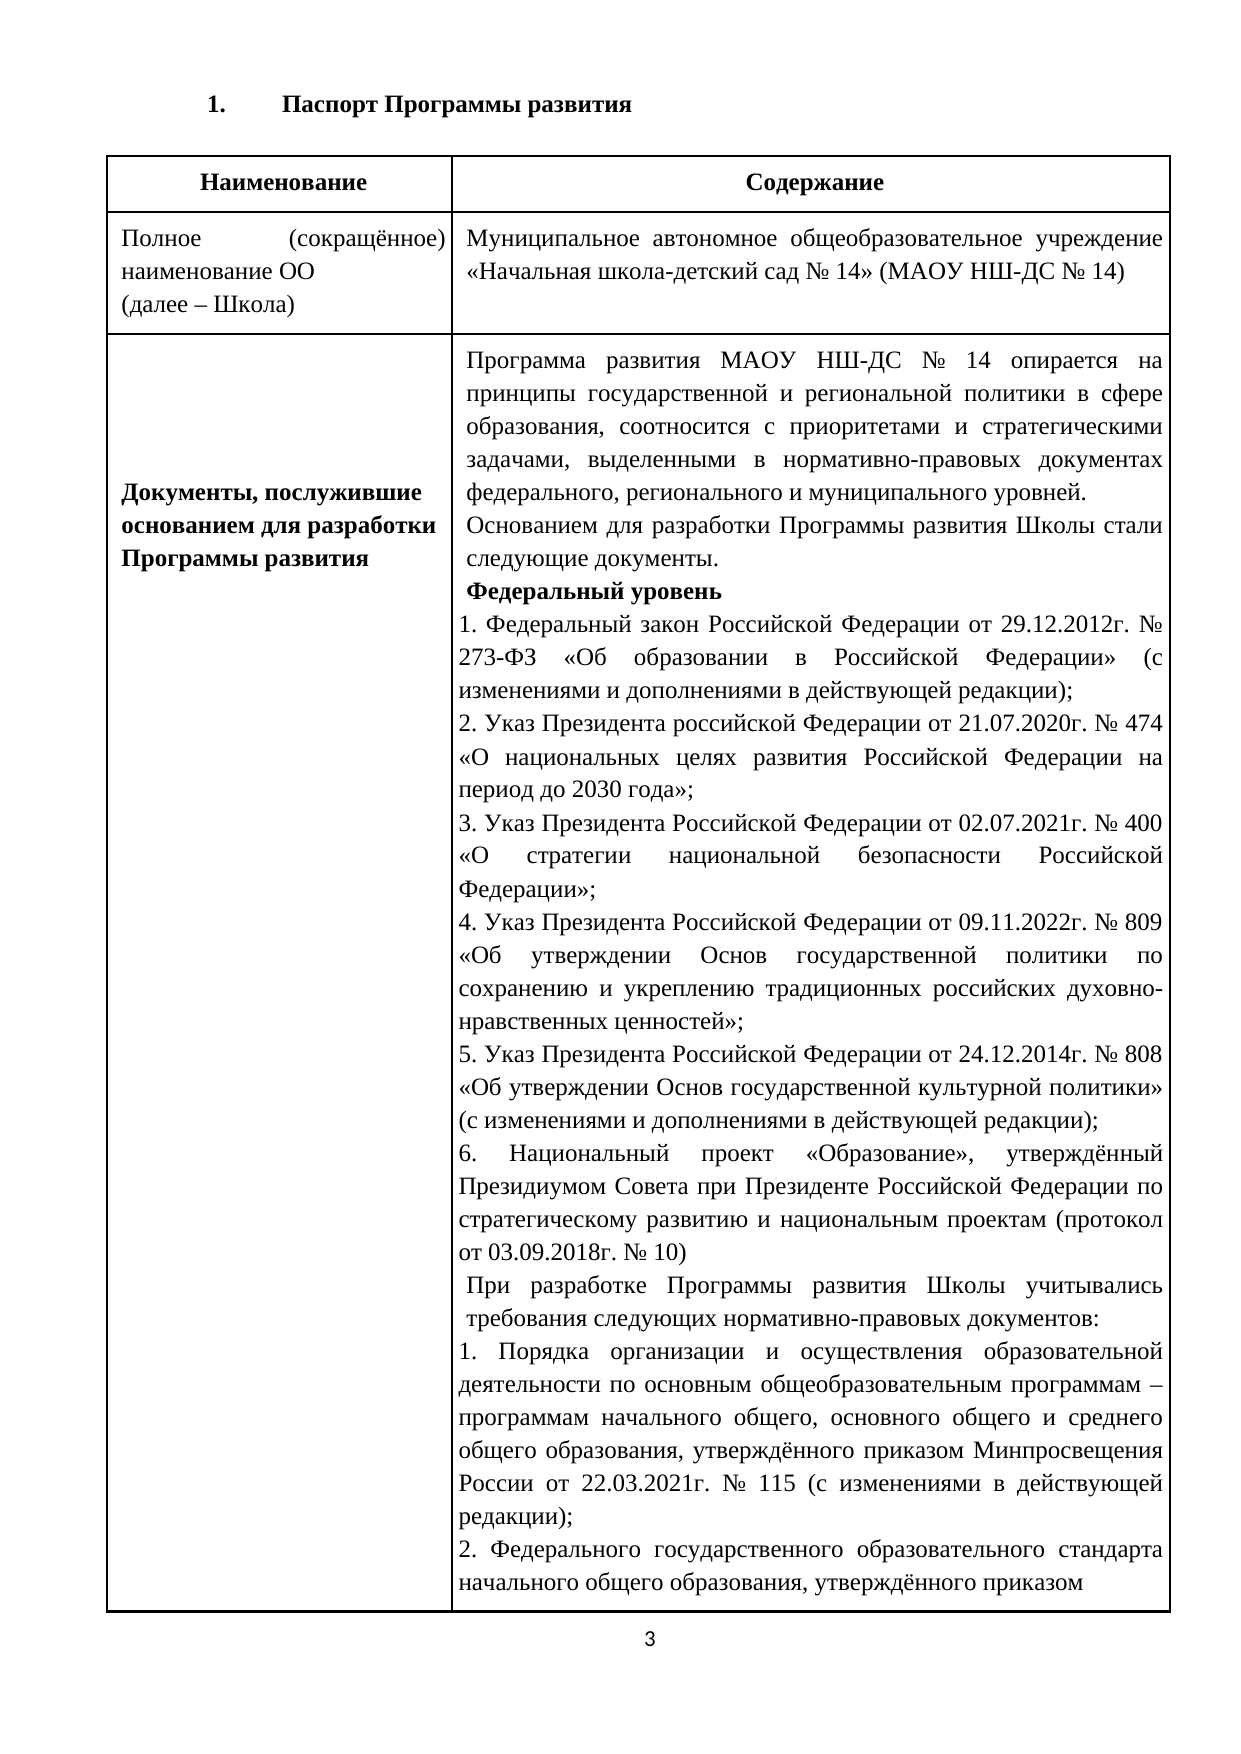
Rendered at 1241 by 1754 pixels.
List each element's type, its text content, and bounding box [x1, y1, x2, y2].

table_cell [108, 335, 451, 1610]
table_cell Программа развития МАОУ НШ-ДС № 14 опирается на принципы государственной и региональной политики в сфере образования, соотносится с приоритетами и стратегическими задачами, выделенными в нормативно-правовых документах федерального, регионального и муниципального уровней. Основанием для разработки Программы развития Школы стали следующие документы. Федеральный уровень 1. Федеральный закон Российской Федерации от 29.12.2012г. № 273-ФЗ «Об образовании в Российской Федерации» (с изменениями и дополнениями в действующей редакции); 2. Указ Президента российской Федерации от 21.07.2020г. № 474 «О национальных целях развития Российской Федерации на период до 2030 года»; 3. Указ Президента Российской Федерации от 02.07.2021г. № 400 «О стратегии национальной безопасности Российской Федерации»; 4. Указ Президента Российской Федерации от 09.11.2022г. № 809 «Об утверждении Основ государственной политики по сохранению и укреплению традиционных российских духовно-нравственных ценностей»; 5. Указ Президента Российской Федерации от 24.12.2014г. № 808 «Об утверждении Основ государственной культурной политики» (с изменениями и дополнениями в действующей редакции); 6. Национальный проект «Образование», утверждённый Президиумом Совета при Президенте Российской Федерации по стратегическому развитию и национальным проектам (протокол от 03.09.2018г. № 10) При разработке Программы развития Школы учитывались требования следующих нормативно-правовых документов: 1. Порядка организации и осуществления образовательной деятельности по основным общеобразовательным программам – программам начального общего, основного общего и среднего общего образования, утверждённого приказом Минпросвещения России от 22.03.2021г. № 115 (с изменениями в действующей редакции); 2. Федерального государственного образовательного стандарта начального общего образования, утверждённого приказом [453, 335, 1169, 1610]
table_cell Муниципальное автономное общеобразовательное учреждение «Начальная школа-детский сад № 14» (МАОУ НШ-ДС № 14) [453, 213, 1169, 333]
table_cell Полное (сокращённое) наименование ОО (далее – Школа) [108, 213, 451, 333]
table_header Наименование [108, 157, 451, 211]
table_header Содержание [453, 157, 1169, 211]
list Паспорт Программы развития [207, 89, 1181, 117]
